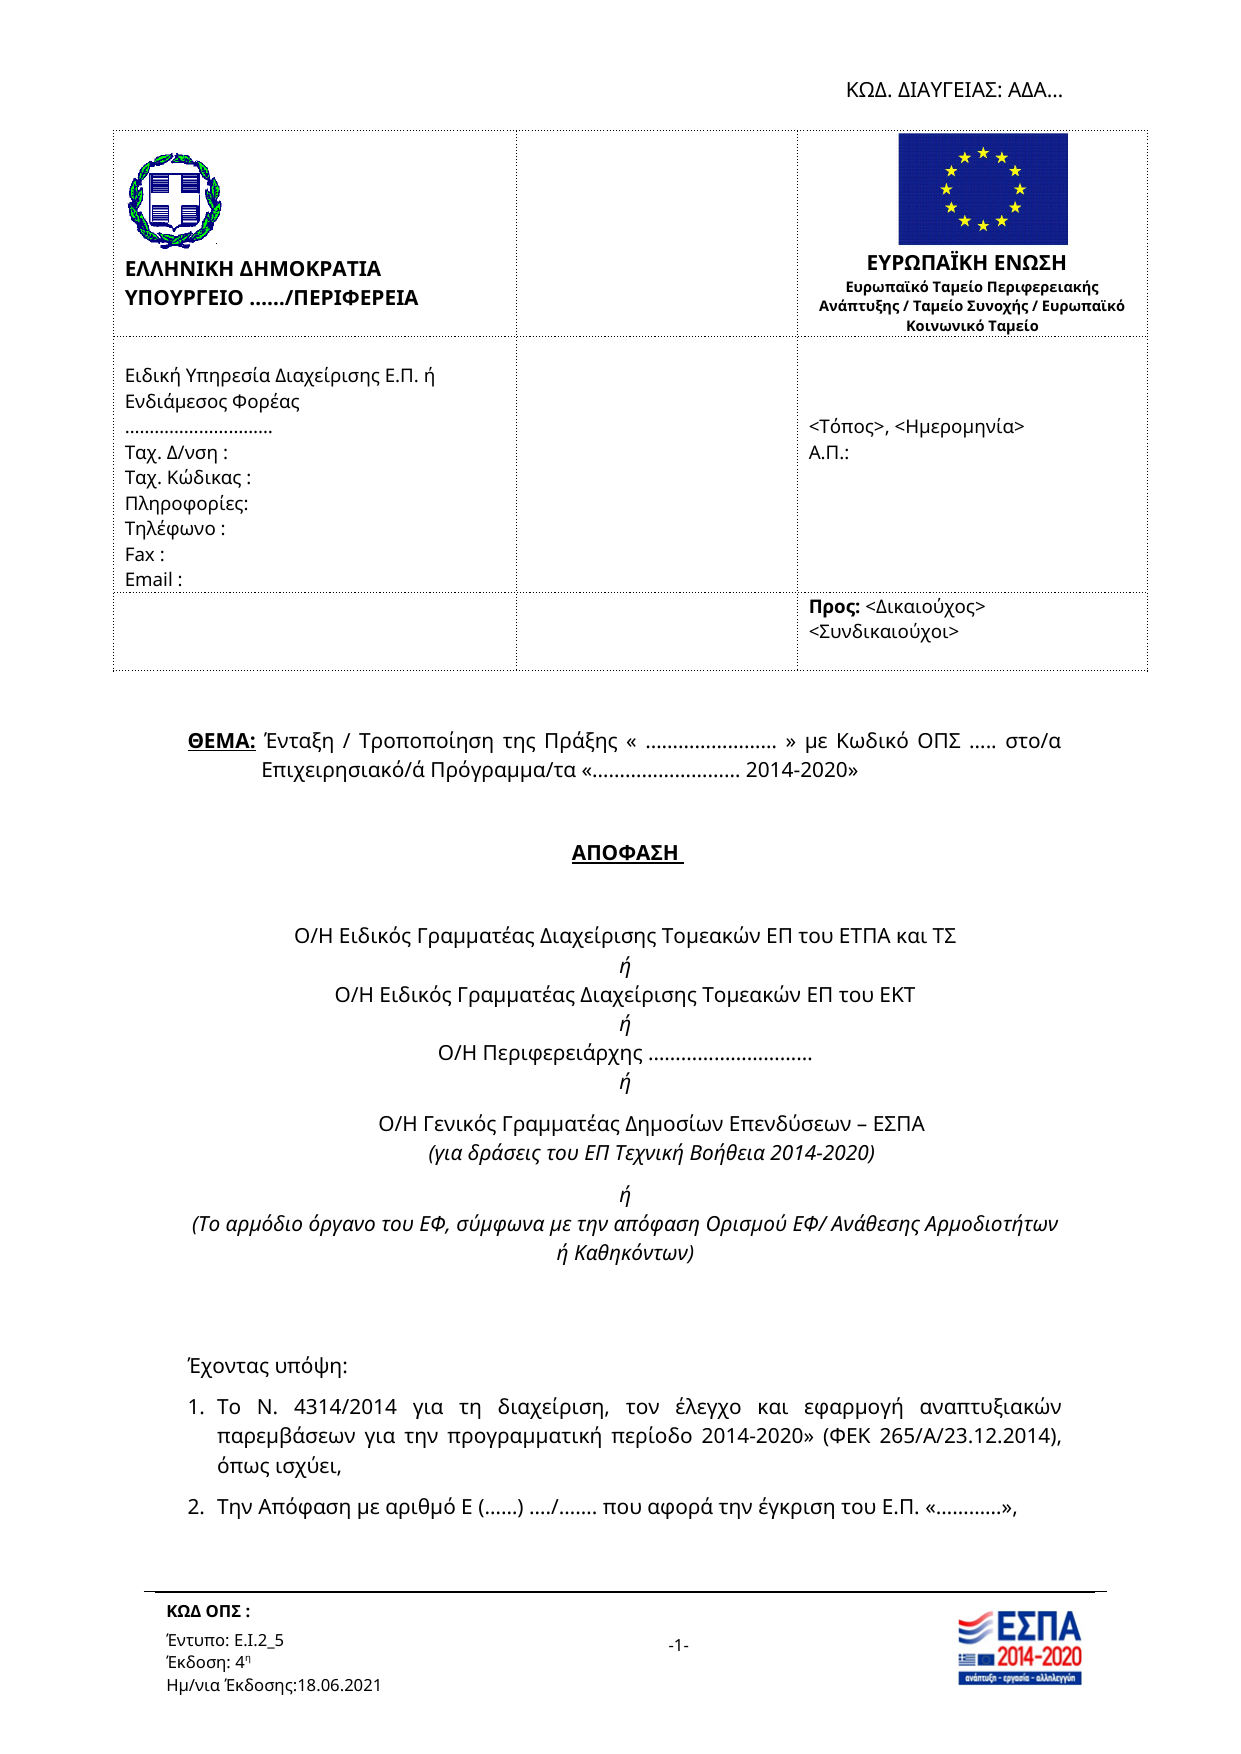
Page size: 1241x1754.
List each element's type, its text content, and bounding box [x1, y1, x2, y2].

text ή [187, 1179, 1063, 1208]
text ΑΠΟΦΑΣΗ [187, 838, 1063, 867]
table_cell [516, 592, 797, 670]
text ΘΕΜΑ: Ένταξη / Τροποποίηση της Πράξης « …………………… » με Κωδικό ΟΠΣ ….. στο/α Επιχειρησιακό/ά Πρόγραμμα/τα «……………………… 2014-2020» [187, 725, 1063, 783]
table_cell Προς: <Δικαιούχος> <Συνδικαιούχοι> [797, 592, 1147, 670]
text ή [187, 1067, 1063, 1096]
list Ο/Η Γενικός Γραμματέας Δημοσίων Επενδύσεων – ΕΣΠΑ [240, 1108, 1063, 1138]
list (για δράσεις του ΕΠ Τεχνική Βοήθεια 2014-2020) [240, 1138, 1063, 1167]
table_header ΕΛΛΗΝΙΚΗ ΔΗΜΟΚΡΑΤΙΑ ΥΠΟΥΡΓΕΙΟ ……/ΠΕΡΙΦΕΡΕΙΑ [113, 130, 516, 336]
table_cell Ειδική Υπηρεσία Διαχείρισης Ε.Π. ή Ενδιάμεσος Φορέας ………………………… Ταχ. Δ/νση : Ταχ. Κώδικας : Πληροφορίες: Τηλέφωνο : Fax : Email : [113, 336, 516, 592]
table_header ΕΥΡΩΠΑΪΚΗ ΕΝΩΣΗ Ευρωπαϊκό Ταμείο Περιφερειακής Ανάπτυξης / Ταμείο Συνοχής / Ευρωπαϊκό Κοινωνικό Ταμείο [797, 130, 1147, 336]
table_cell [113, 592, 516, 670]
text Ο/Η Ειδικός Γραμματέας Διαχείρισης Τομεακών ΕΠ του ΕΤΠΑ και ΤΣ [187, 921, 1063, 950]
table_header [516, 130, 797, 336]
text Έχοντας υπόψη: [187, 1350, 1063, 1379]
text Ο/Η Περιφερειάρχης ………………………… [187, 1038, 1063, 1067]
picture [896, 131, 1071, 248]
table_cell <Τόπος>, <Ημερομηνία> Α.Π.: [797, 336, 1147, 592]
list Την Απόφαση με αριθμό Ε (……) …./……. που αφορά την έγκριση του Ε.Π. «…………», [187, 1492, 1063, 1521]
list Το Ν. 4314/2014 για τη διαχείριση, τον έλεγχο και εφαρμογή αναπτυξιακών παρεμβάσεων για την προγραμματική περίοδο 2014-2020» (ΦΕΚ 265/Α/23.12.2014), όπως ισχύει, [187, 1392, 1063, 1479]
text ή [187, 1008, 1063, 1038]
text (Tο αρμόδιο όργανο του ΕΦ, σύμφωνα με την απόφαση Ορισμού ΕΦ/ Ανάθεσης Αρμοδιοτήτων ή Καθηκόντων) [187, 1208, 1063, 1267]
text Ο/Η Ειδικός Γραμματέας Διαχείρισης Τομεακών ΕΠ του ΕΚΤ [187, 979, 1063, 1008]
picture [124, 134, 229, 255]
picture [955, 1609, 1085, 1687]
text ή [187, 950, 1063, 979]
table_cell [516, 336, 797, 592]
